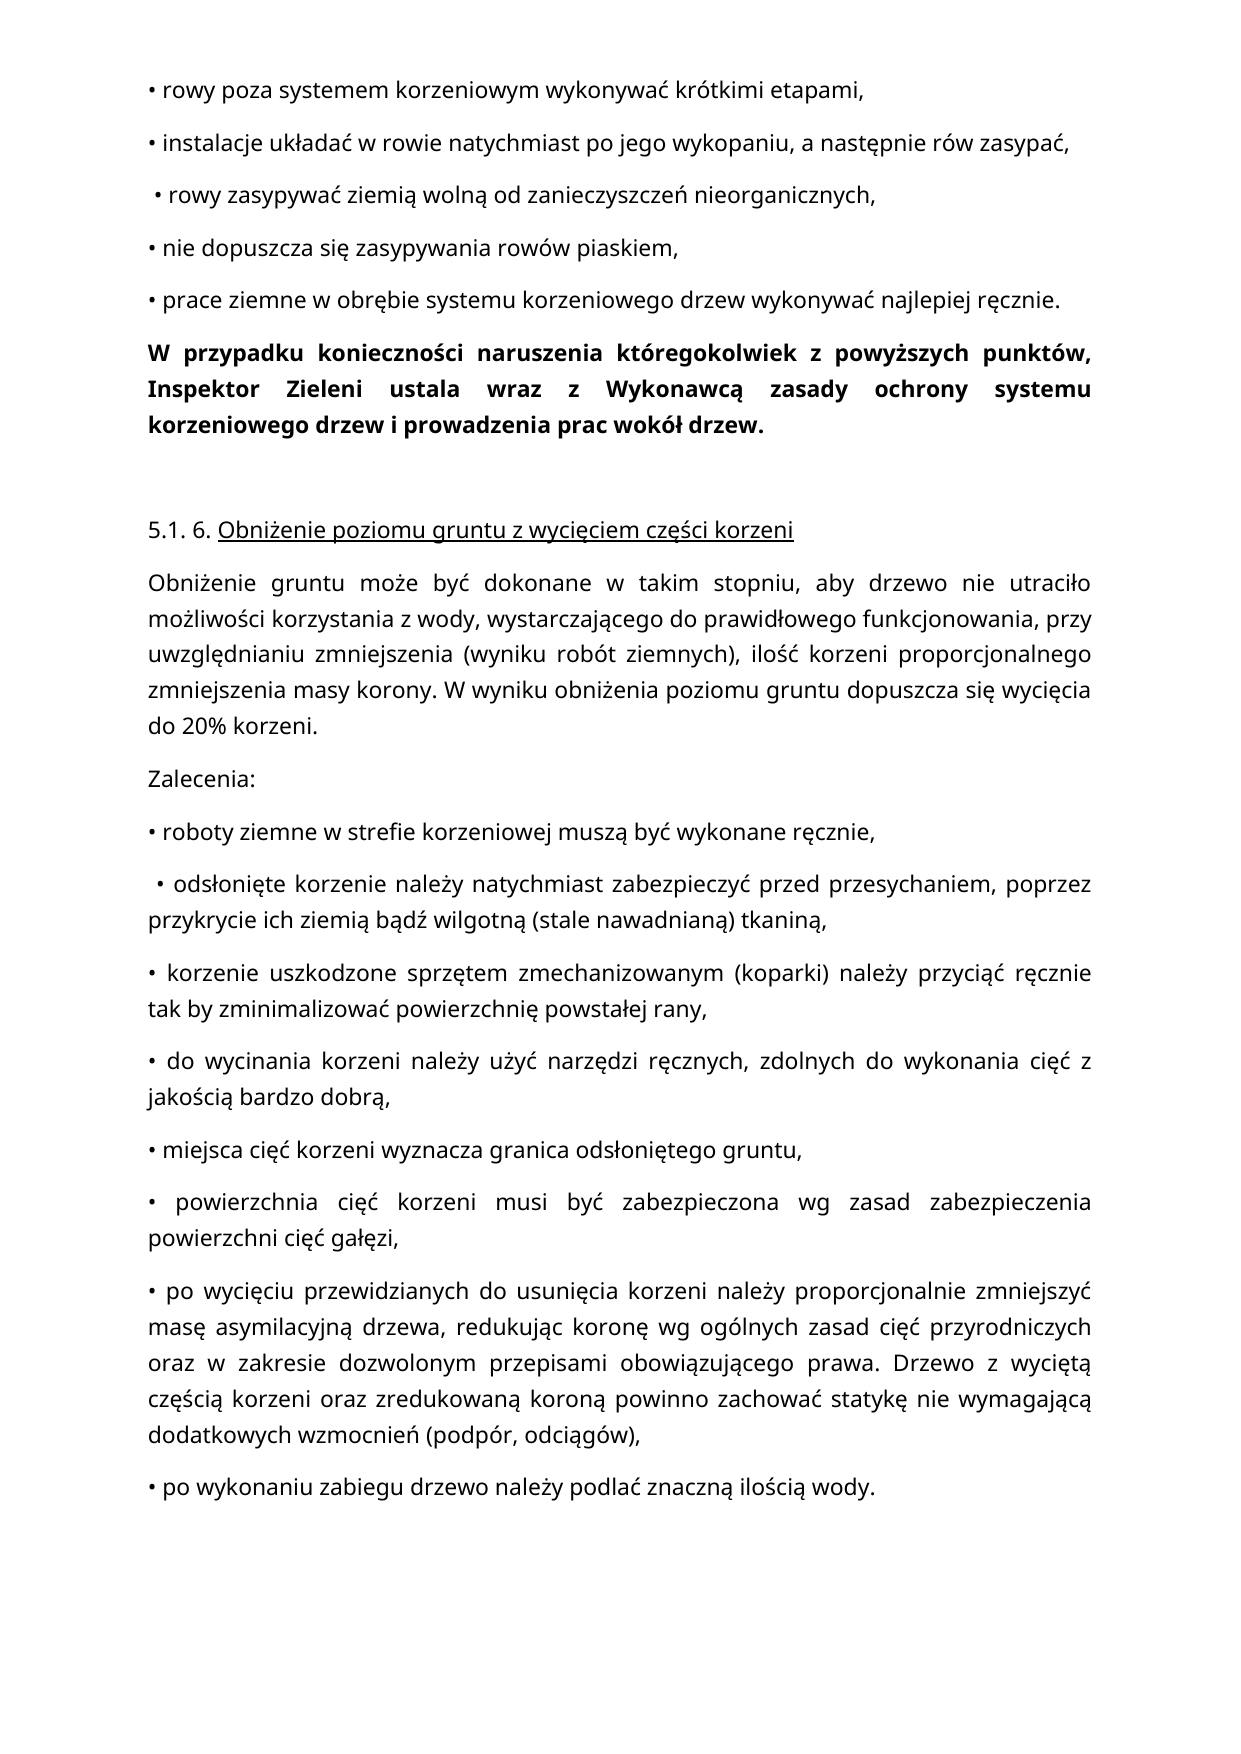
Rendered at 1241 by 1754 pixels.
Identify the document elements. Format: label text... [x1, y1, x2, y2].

text • rowy zasypywać ziemią wolną od zanieczyszczeń nieorganicznych, [148, 179, 1093, 210]
text • nie dopuszcza się zasypywania rowów piaskiem, [148, 232, 1093, 263]
text • instalacje układać w rowie natychmiast po jego wykopaniu, a następnie rów zasypać, [148, 126, 1093, 158]
text • po wykonaniu zabiegu drzewo należy podlać znaczną ilością wody. [148, 1471, 1093, 1502]
text • rowy poza systemem korzeniowym wykonywać krótkimi etapami, [148, 74, 1093, 105]
text • prace ziemne w obrębie systemu korzeniowego drzew wykonywać najlepiej ręcznie. [148, 284, 1093, 316]
text • po wycięciu przewidzianych do usunięcia korzeni należy proporcjonalnie zmniejszyć masę asymilacyjną drzewa, redukując koronę wg ogólnych zasad cięć przyrodniczych oraz w zakresie dozwolonym przepisami obowiązującego prawa. Drzewo z wyciętą częścią korzeni oraz zredukowaną koroną powinno zachować statykę nie wymagającą dodatkowych wzmocnień (podpór, odciągów), [148, 1275, 1093, 1450]
text Obniżenie gruntu może być dokonane w takim stopniu, aby drzewo nie utraciło możliwości korzystania z wody, wystarczającego do prawidłowego funkcjonowania, przy uwzględnianiu zmniejszenia (wyniku robót ziemnych), ilość korzeni proporcjonalnego zmniejszenia masy korony. W wyniku obniżenia poziomu gruntu dopuszcza się wycięcia do 20% korzeni. [148, 567, 1093, 742]
text Zalecenia: [148, 763, 1093, 794]
text • miejsca cięć korzeni wyznacza granica odsłoniętego gruntu, [148, 1134, 1093, 1165]
text • do wycinania korzeni należy użyć narzędzi ręcznych, zdolnych do wykonania cięć z jakością bardzo dobrą, [148, 1045, 1093, 1112]
text • roboty ziemne w strefie korzeniowej muszą być wykonane ręcznie, [148, 816, 1093, 847]
text • powierzchnia cięć korzeni musi być zabezpieczona wg zasad zabezpieczenia powierzchni cięć gałęzi, [148, 1186, 1093, 1253]
text • korzenie uszkodzone sprzętem zmechanizowanym (koparki) należy przyciąć ręcznie tak by zminimalizować powierzchnię powstałej rany, [148, 957, 1093, 1024]
text • odsłonięte korzenie należy natychmiast zabezpieczyć przed przesychaniem, poprzez przykrycie ich ziemią bądź wilgotną (stale nawadnianą) tkaniną, [148, 868, 1093, 935]
text W przypadku konieczności naruszenia któregokolwiek z powyższych punktów, Inspektor Zieleni ustala wraz z Wykonawcą zasady ochrony systemu korzeniowego drzew i prowadzenia prac wokół drzew. [148, 337, 1093, 440]
text 5.1. 6. Obniżenie poziomu gruntu z wycięciem części korzeni [148, 514, 1093, 545]
